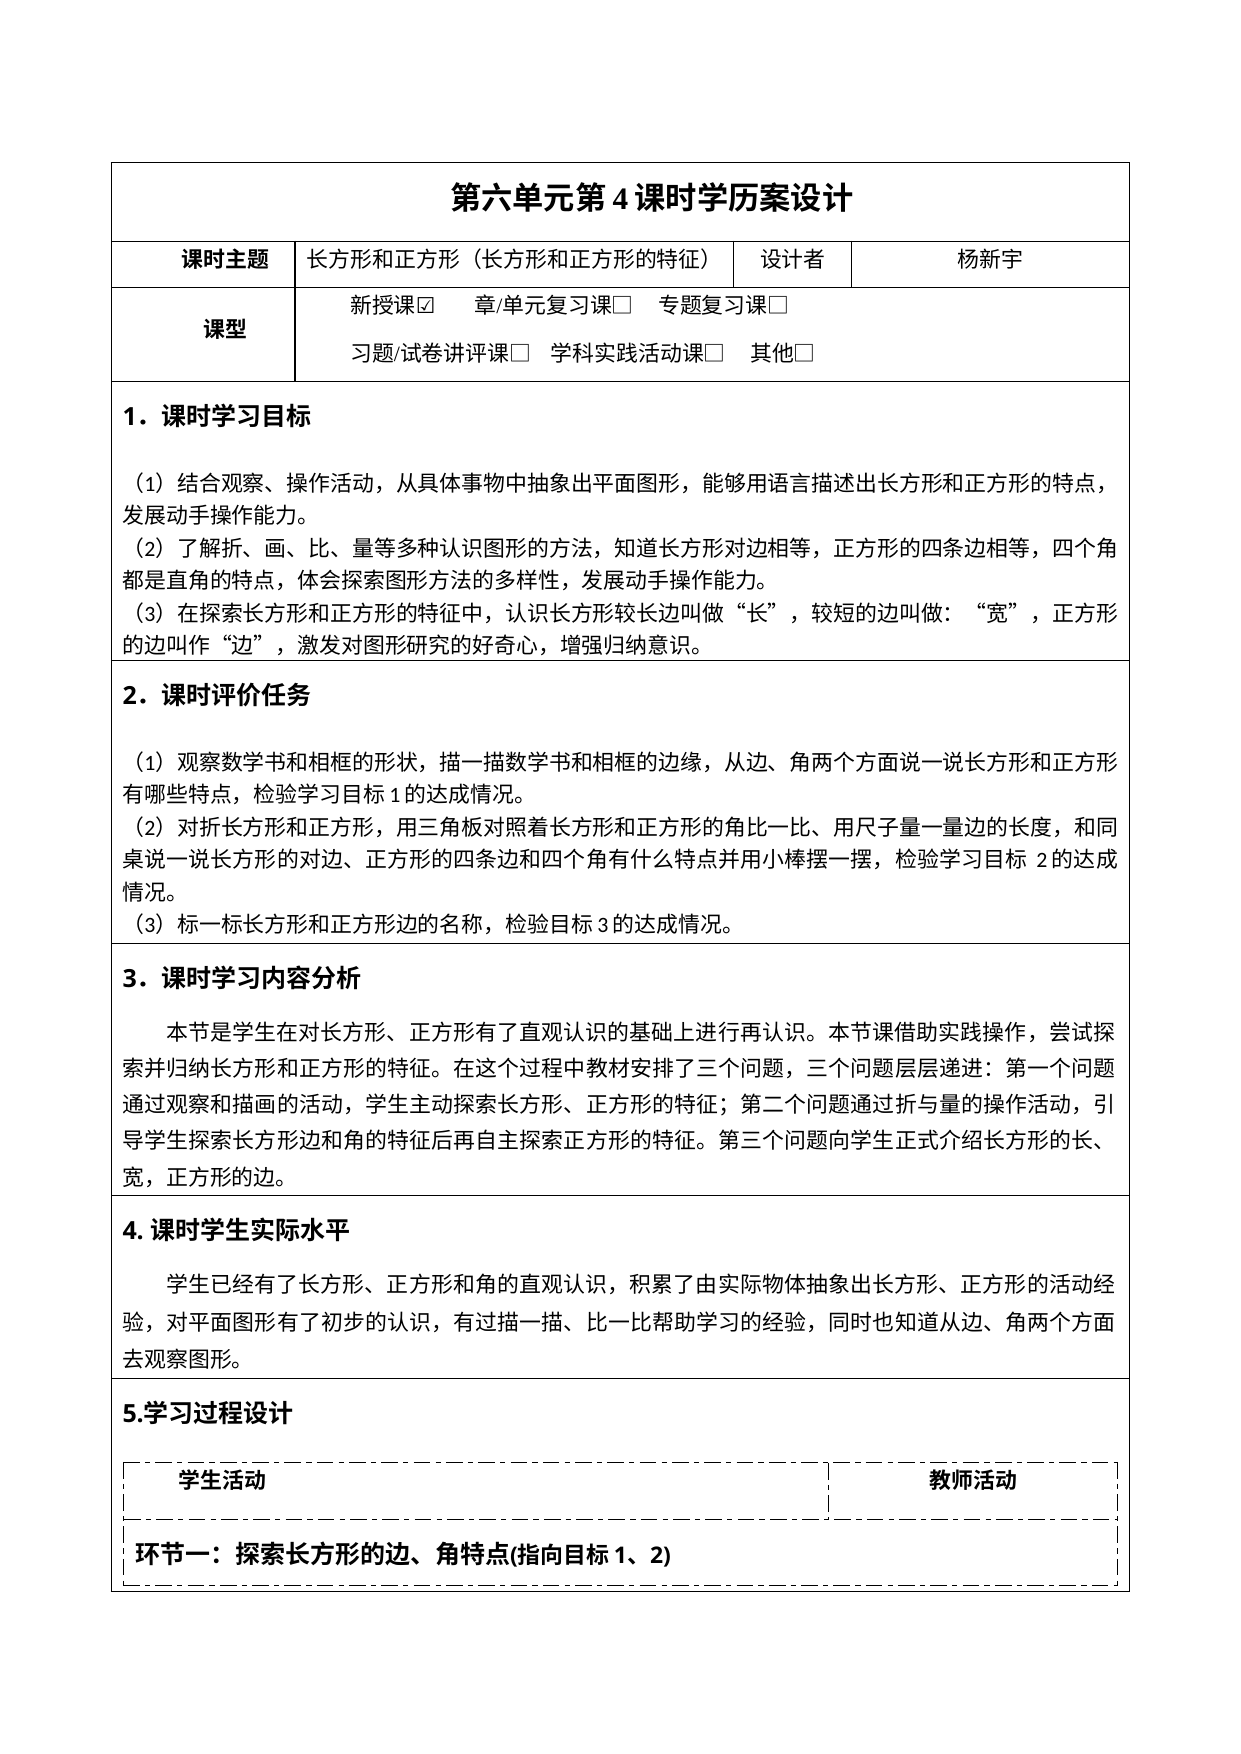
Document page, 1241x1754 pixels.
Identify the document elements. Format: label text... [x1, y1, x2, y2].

table_cell 4. 课时学生实际水平 学生已经有了长方形、正方形和角的直观认识，积累了由实际物体抽象出长方形、正方形的活动经验，对平面图形有了初步的认识，有过描一描、比一比帮助学习的经验，同时也知道从边、角两个方面去观察图形。 [112, 1196, 1129, 1378]
table_cell 1．课时学习目标 （1）结合观察、操作活动，从具体事物中抽象出平面图形，能够用语言描述出长方形和正方形的特点，发展动手操作能力。 （2）了解折、画、比、量等多种认识图形的方法，知道长方形对边相等，正方形的四条边相等，四个角都是直角的特点，体会探索图形方法的多样性，发展动手操作能力。 （3）在探索长方形和正方形的特征中，认识长方形较长边叫做“长”，较短的边叫做：“宽”，正方形的边叫作“边”，激发对图形研究的好奇心，增强归纳意识。 [112, 382, 1129, 660]
table_cell 3．课时学习内容分析 本节是学生在对长方形、正方形有了直观认识的基础上进行再认识。本节课借助实践操作，尝试探索并归纳长方形和正方形的特征。在这个过程中教材安排了三个问题，三个问题层层递进：第一个问题通过观察和描画的活动，学生主动探索长方形、正方形的特征；第二个问题通过折与量的操作活动，引导学生探索长方形边和角的特征后再自主探索正方形的特征。第三个问题向学生正式介绍长方形的长、宽，正方形的边。 [112, 944, 1129, 1195]
table_cell 设计者 [734, 242, 851, 287]
table_cell 课型 [112, 288, 294, 381]
table_header 第六单元第4课时学历案设计 [112, 163, 1129, 241]
table_cell 新授课☑ 章/单元复习课□ 专题复习课□ 习题/试卷讲评课□ 学科实践活动课□ 其他□ [296, 288, 1129, 381]
table_cell 2．课时评价任务 （1）观察数学书和相框的形状，描一描数学书和相框的边缘，从边、角两个方面说一说长方形和正方形有哪些特点，检验学习目标1的达成情况。 （2）对折长方形和正方形，用三角板对照着长方形和正方形的角比一比、用尺子量一量边的长度，和同桌说一说长方形的对边、正方形的四条边和四个角有什么特点并用小棒摆一摆，检验学习目标2的达成情况。 （3）标一标长方形和正方形边的名称，检验目标3的达成情况。 [112, 661, 1129, 943]
table_cell 课时主题 [112, 242, 294, 287]
table_cell 5.学习过程设计 [112, 1379, 1129, 1591]
table_cell 杨新宇 [852, 242, 1129, 287]
table_cell 长方形和正方形（长方形和正方形的特征） [296, 242, 733, 287]
